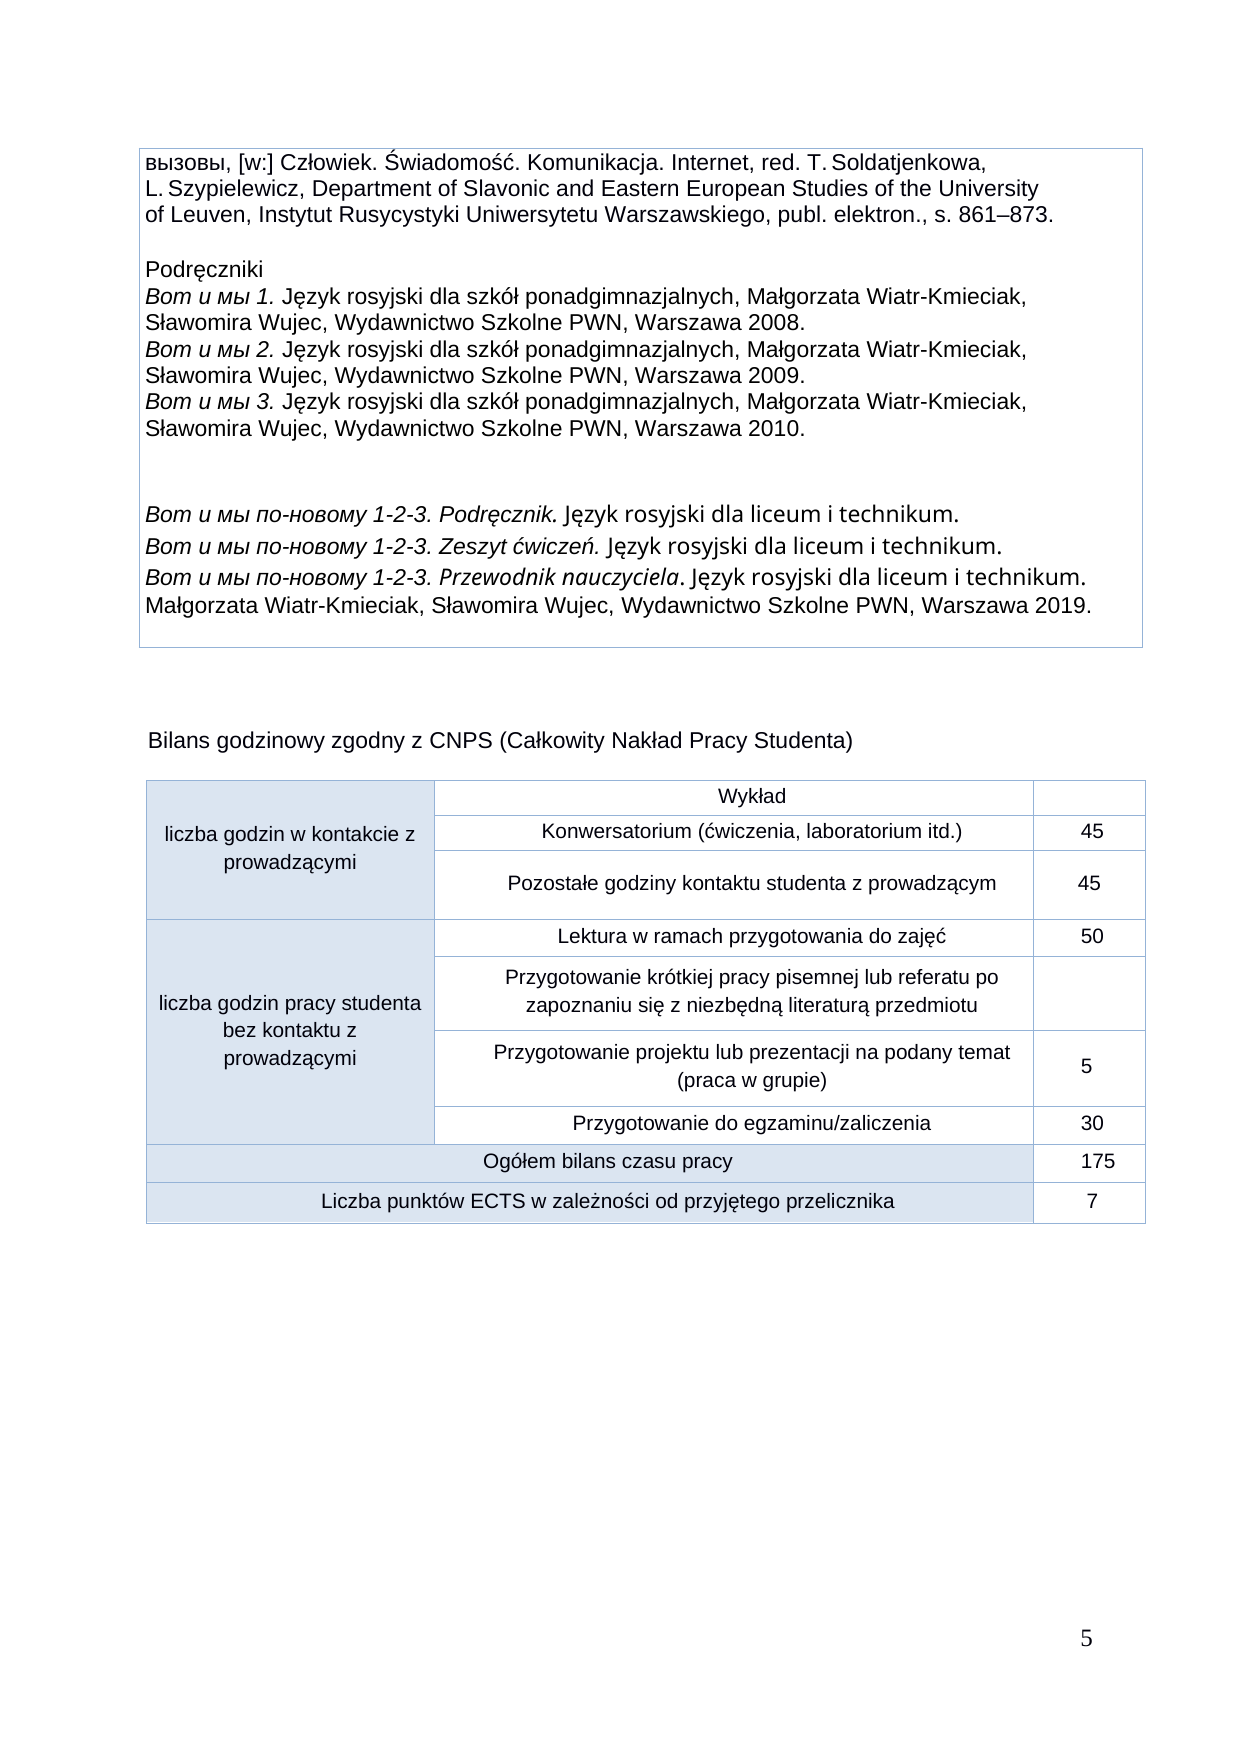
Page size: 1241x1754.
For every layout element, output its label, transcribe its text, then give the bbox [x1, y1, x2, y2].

table_cell 5 [1034, 1031, 1145, 1106]
table_cell Lektura w ramach przygotowania do zajęć [435, 920, 1033, 956]
table_cell 50 [1034, 920, 1145, 956]
table_cell liczba godzin pracy studenta bez kontaktu z prowadzącymi [147, 920, 434, 1144]
table_cell Przygotowanie do egzaminu/zaliczenia [435, 1107, 1033, 1144]
table_cell Przygotowanie krótkiej pracy pisemnej lub referatu po zapoznaniu się z niezbędną literaturą przedmiotu [435, 957, 1033, 1029]
table_cell 30 [1034, 1107, 1145, 1144]
table_cell 7 [1034, 1183, 1145, 1222]
text Bilans godzinowy zgodny z CNPS (Całkowity Nakład Pracy Studenta) [148, 727, 1093, 754]
table_cell 175 [1034, 1145, 1145, 1182]
table_cell Liczba punktów ECTS w zależności od przyjętego przelicznika [147, 1183, 1033, 1222]
table_header [1034, 781, 1145, 815]
table_cell 45 [1034, 816, 1145, 849]
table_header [140, 149, 1142, 647]
table_header Wykład [435, 781, 1033, 815]
table_cell Konwersatorium (ćwiczenia, laboratorium itd.) [435, 816, 1033, 849]
table_header liczba godzin w kontakcie z prowadzącymi [147, 781, 434, 919]
table_cell 45 [1034, 851, 1145, 919]
table_cell [1034, 957, 1145, 1029]
table_cell Pozostałe godziny kontaktu studenta z prowadzącym [435, 851, 1033, 919]
table_cell Przygotowanie projektu lub prezentacji na podany temat (praca w grupie) [435, 1031, 1033, 1106]
table_cell Ogółem bilans czasu pracy [147, 1145, 1033, 1182]
